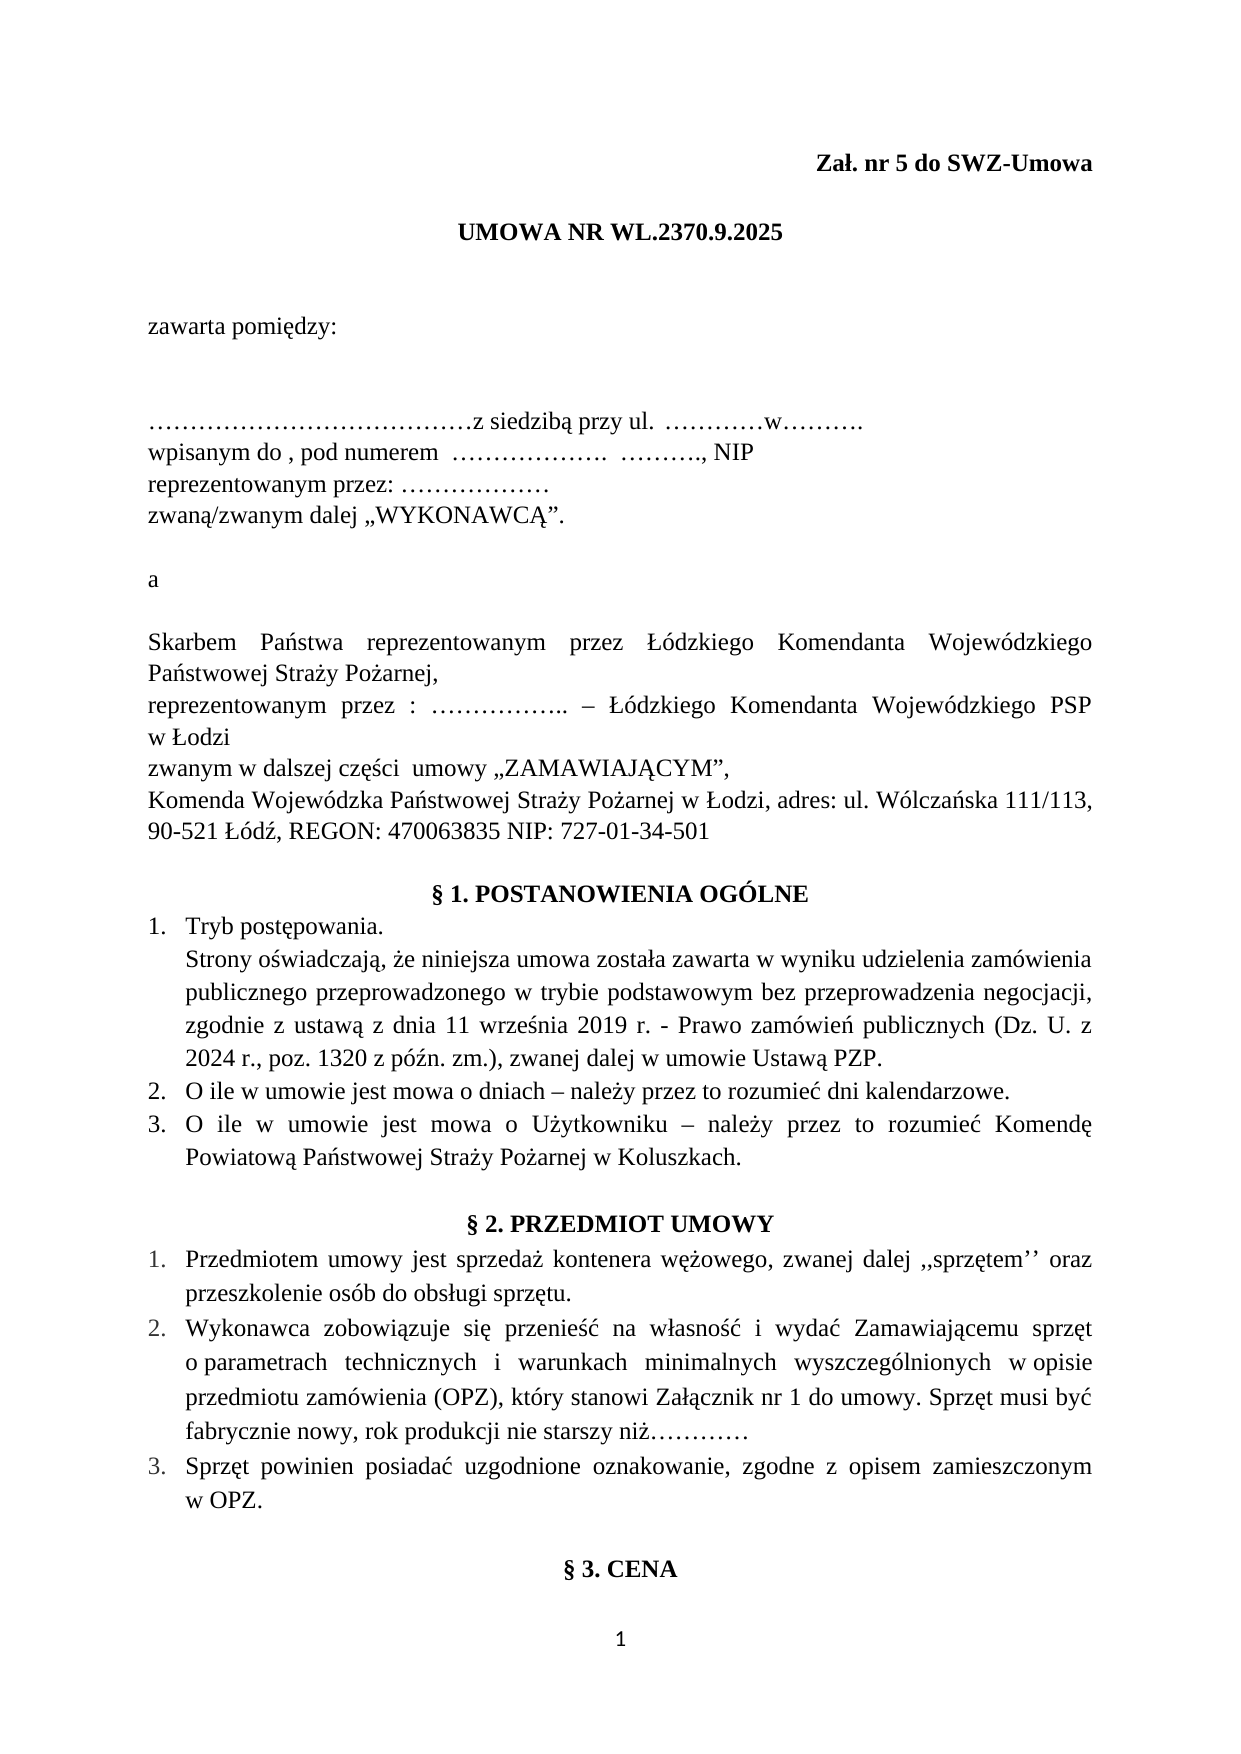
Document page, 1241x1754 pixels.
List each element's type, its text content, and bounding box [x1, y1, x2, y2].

text a [148, 564, 1093, 592]
list O ile w umowie jest mowa o Użytkowniku – należy przez to rozumieć Komendę Powiatową Państwowej Straży Pożarnej w Koluszkach. [148, 1109, 1093, 1171]
text Zał. nr 5 do SWZ-Umowa [148, 148, 1093, 176]
text …………………………………z siedzibą przy ul. …………w………. [148, 406, 1093, 435]
list Przedmiotem umowy jest sprzedaż kontenera wężowego, zwanej dalej ,,sprzętem’’ oraz przeszkolenie osób do obsługi sprzętu. [148, 1244, 1093, 1307]
text Skarbem Państwa reprezentowanym przez Łódzkiego Komendanta Wojewódzkiego Państwowej Straży Pożarnej, [148, 627, 1093, 687]
text § 1. POSTANOWIENIA OGÓLNE [148, 879, 1093, 908]
text zwaną/zwanym dalej „WYKONAWCĄ”. [148, 501, 1093, 529]
text reprezentowanym przez : …………….. – Łódzkiego Komendanta Wojewódzkiego PSP w Łodzi [148, 690, 1093, 750]
text § 3. CENA [148, 1554, 1093, 1583]
text zwanym w dalszej części umowy „ZAMAWIAJĄCYM”, [148, 753, 1093, 782]
text § 2. PRZEDMIOT UMOWY [148, 1209, 1093, 1238]
text UMOWA NR WL.2370.9.2025 [148, 217, 1093, 245]
text Strony oświadczają, że niniejsza umowa została zawarta w wyniku udzielenia zamówienia publicznego przeprowadzonego w trybie podstawowym bez przeprowadzenia negocjacji, zgodnie z ustawą z dnia 11 września 2019 r. - Prawo zamówień publicznych (Dz. U. z 2024 r., poz. 1320 z późn. zm.), zwanej dalej w umowie Ustawą PZP. [185, 944, 1093, 1072]
list Tryb postępowania. [148, 911, 1093, 940]
list Sprzęt powinien posiadać uzgodnione oznakowanie, zgodne z opisem zamieszczonym w OPZ. [148, 1451, 1093, 1514]
list Wykonawca zobowiązuje się przenieść na własność i wydać Zamawiającemu sprzęt o parametrach technicznych i warunkach minimalnych wyszczególnionych w opisie przedmiotu zamówienia (OPZ), który stanowi Załącznik nr 1 do umowy. Sprzęt musi być fabrycznie nowy, rok produkcji nie starszy niż………… [148, 1313, 1093, 1445]
text reprezentowanym przez: ……………… [148, 469, 1093, 498]
text Komenda Wojewódzka Państwowej Straży Pożarnej w Łodzi, adres: ul. Wólczańska 111/113, 90-521 Łódź, REGON: 470063835 NIP: 727-01-34-501 [148, 785, 1093, 845]
text wpisanym do , pod numerem ………………. ………., NIP [148, 437, 1093, 466]
text zawarta pomiędzy: [148, 311, 1093, 340]
list O ile w umowie jest mowa o dniach – należy przez to rozumieć dni kalendarzowe. [148, 1076, 1093, 1105]
